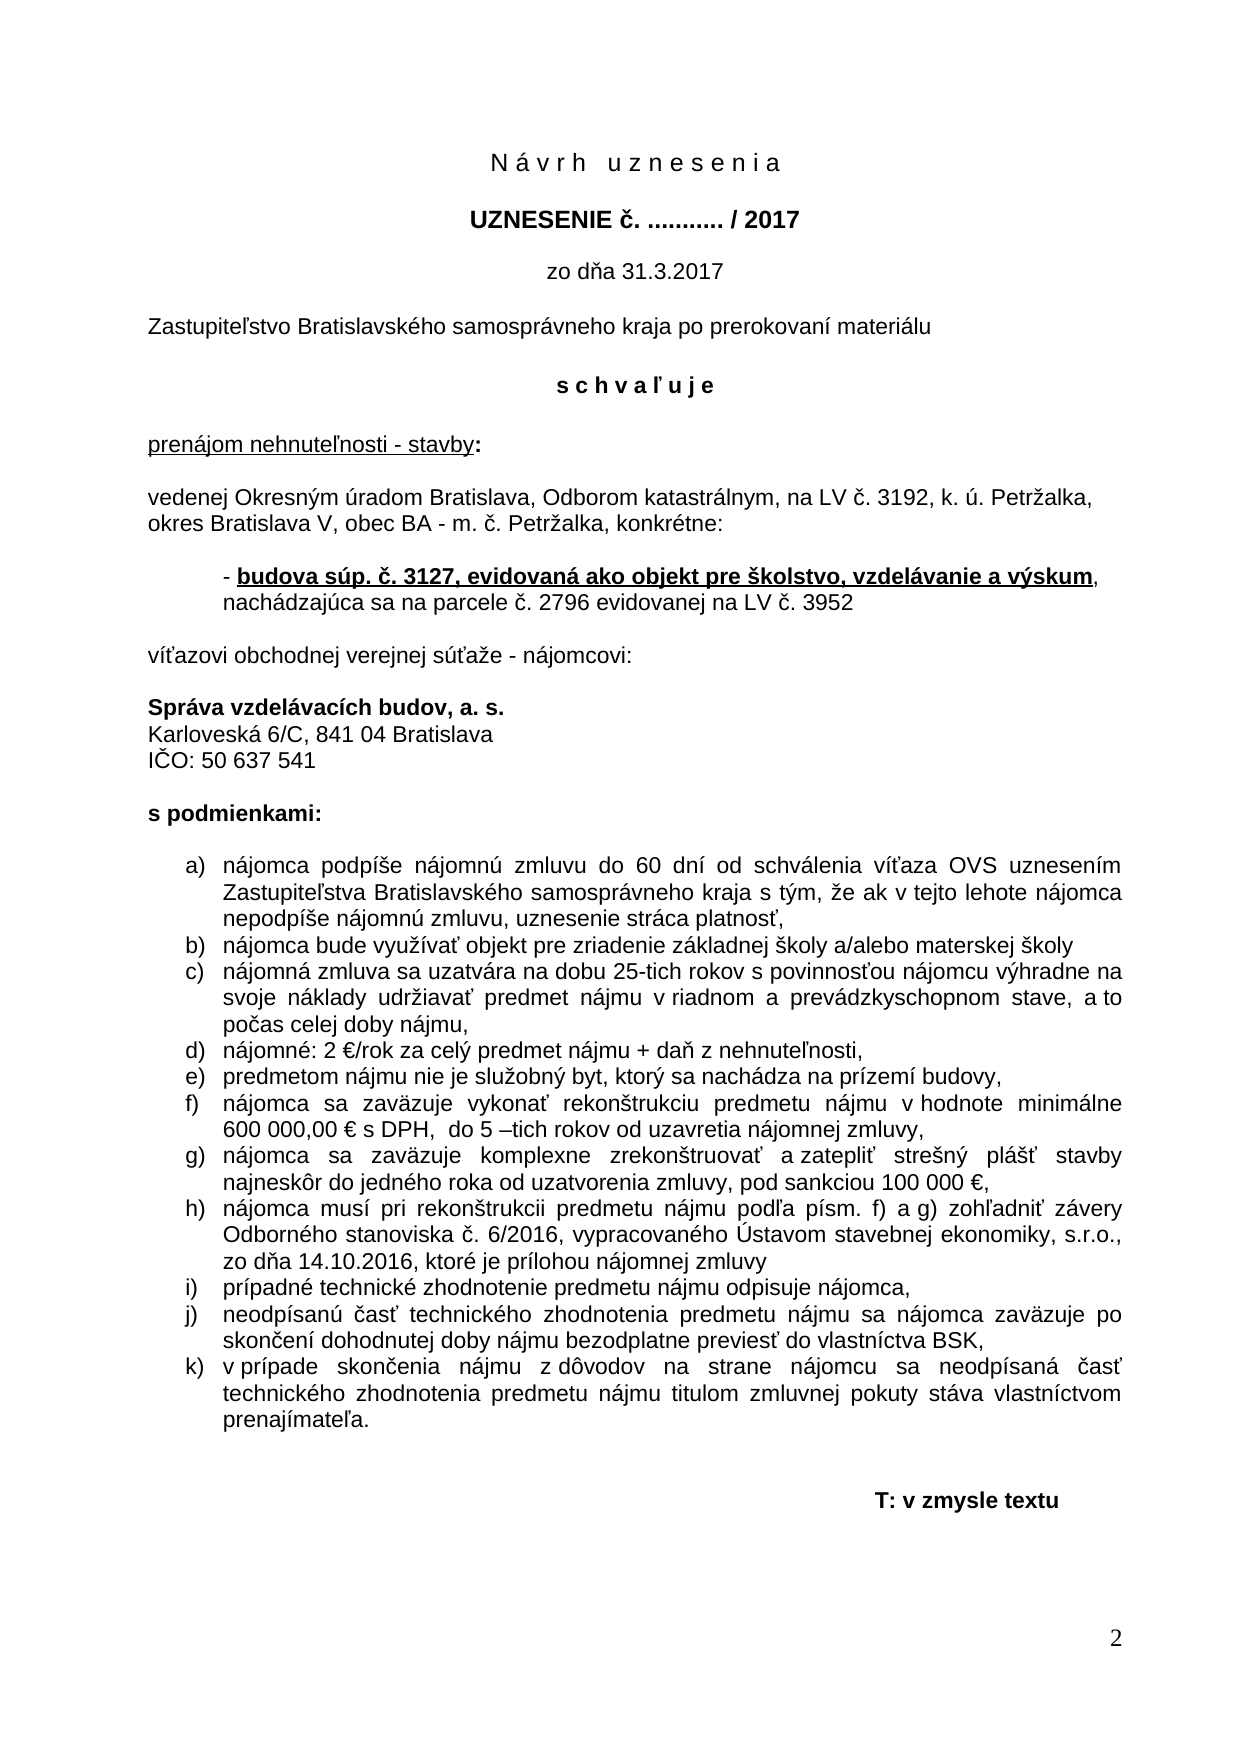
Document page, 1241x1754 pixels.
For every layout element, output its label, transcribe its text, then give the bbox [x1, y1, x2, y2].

text Karloveská 6/C, 841 04 Bratislava [148, 721, 1122, 747]
text zo dňa 31.3.2017 [148, 258, 1122, 284]
list nájomca musí pri rekonštrukcii predmetu nájmu podľa písm. f) a g) zohľadniť závery Odborného stanoviska č. 6/2016, vypracovaného Ústavom stavebnej ekonomiky, s.r.o., zo dňa 14.10.2016, ktoré je prílohou nájomnej zmluvy [185, 1195, 1122, 1274]
text Správa vzdelávacích budov, a. s. [148, 694, 1122, 721]
text s podmienkami: [148, 800, 1122, 826]
list nájomca bude využívať objekt pre zriadenie základnej školy a/alebo materskej školy [185, 932, 1122, 958]
list nájomca sa zaväzuje komplexne zrekonštruovať a zatepliť strešný plášť stavby najneskôr do jedného roka od uzatvorenia zmluvy, pod sankciou 100 000 €, [185, 1142, 1122, 1195]
text víťazovi obchodnej verejnej súťaže - nájomcovi: [148, 642, 1122, 668]
list v prípade skončenia nájmu z dôvodov na strane nájomcu sa neodpísaná časť technického zhodnotenia predmetu nájmu titulom zmluvnej pokuty stáva vlastníctvom prenajímateľa. [185, 1353, 1122, 1432]
list nájomné: 2 €/rok za celý predmet nájmu + daň z nehnuteľnosti, [185, 1037, 1122, 1063]
list - budova súp. č. 3127, evidovaná ako objekt pre školstvo, vzdelávanie a výskum, nachádzajúca sa na parcele č. 2796 evidovanej na LV č. 3952 [223, 563, 1122, 615]
text s c h v a ľ u j e [148, 372, 1122, 398]
text IČO: 50 637 541 [148, 747, 1122, 773]
list predmetom nájmu nie je služobný byt, ktorý sa nachádza na prízemí budovy, [185, 1063, 1122, 1090]
text Zastupiteľstvo Bratislavského samosprávneho kraja po prerokovaní materiálu [148, 313, 1122, 339]
list neodpísanú časť technického zhodnotenia predmetu nájmu sa nájomca zaväzuje po skončení dohodnutej doby nájmu bezodplatne previesť do vlastníctva BSK, [185, 1301, 1122, 1353]
list nájomná zmluva sa uzatvára na dobu 25-tich rokov s povinnosťou nájomcu výhradne na svoje náklady udržiavať predmet nájmu v riadnom a prevádzkyschopnom stave, a to počas celej doby nájmu, [185, 958, 1122, 1037]
text UZNESENIE č. ........... / 2017 [148, 205, 1122, 234]
text Návrh uznesenia [148, 148, 1122, 176]
text vedenej Okresným úradom Bratislava, Odborom katastrálnym, na LV č. 3192, k. ú. Petržalka, okres Bratislava V, obec BA - m. č. Petržalka, konkrétne: [148, 483, 1122, 536]
list prípadné technické zhodnotenie predmetu nájmu odpisuje nájomca, [185, 1274, 1122, 1301]
text T: v zmysle textu [738, 1487, 1122, 1514]
list nájomca podpíše nájomnú zmluvu do 60 dní od schválenia víťaza OVS uznesením Zastupiteľstva Bratislavského samosprávneho kraja s tým, že ak v tejto lehote nájomca nepodpíše nájomnú zmluvu, uznesenie stráca platnosť, [185, 852, 1122, 932]
list nájomca sa zaväzuje vykonať rekonštrukciu predmetu nájmu v hodnote minimálne 600 000,00 € s DPH, do 5 –tich rokov od uzavretia nájomnej zmluvy, [185, 1090, 1122, 1142]
text prenájom nehnuteľnosti - stavby: [148, 431, 1122, 457]
